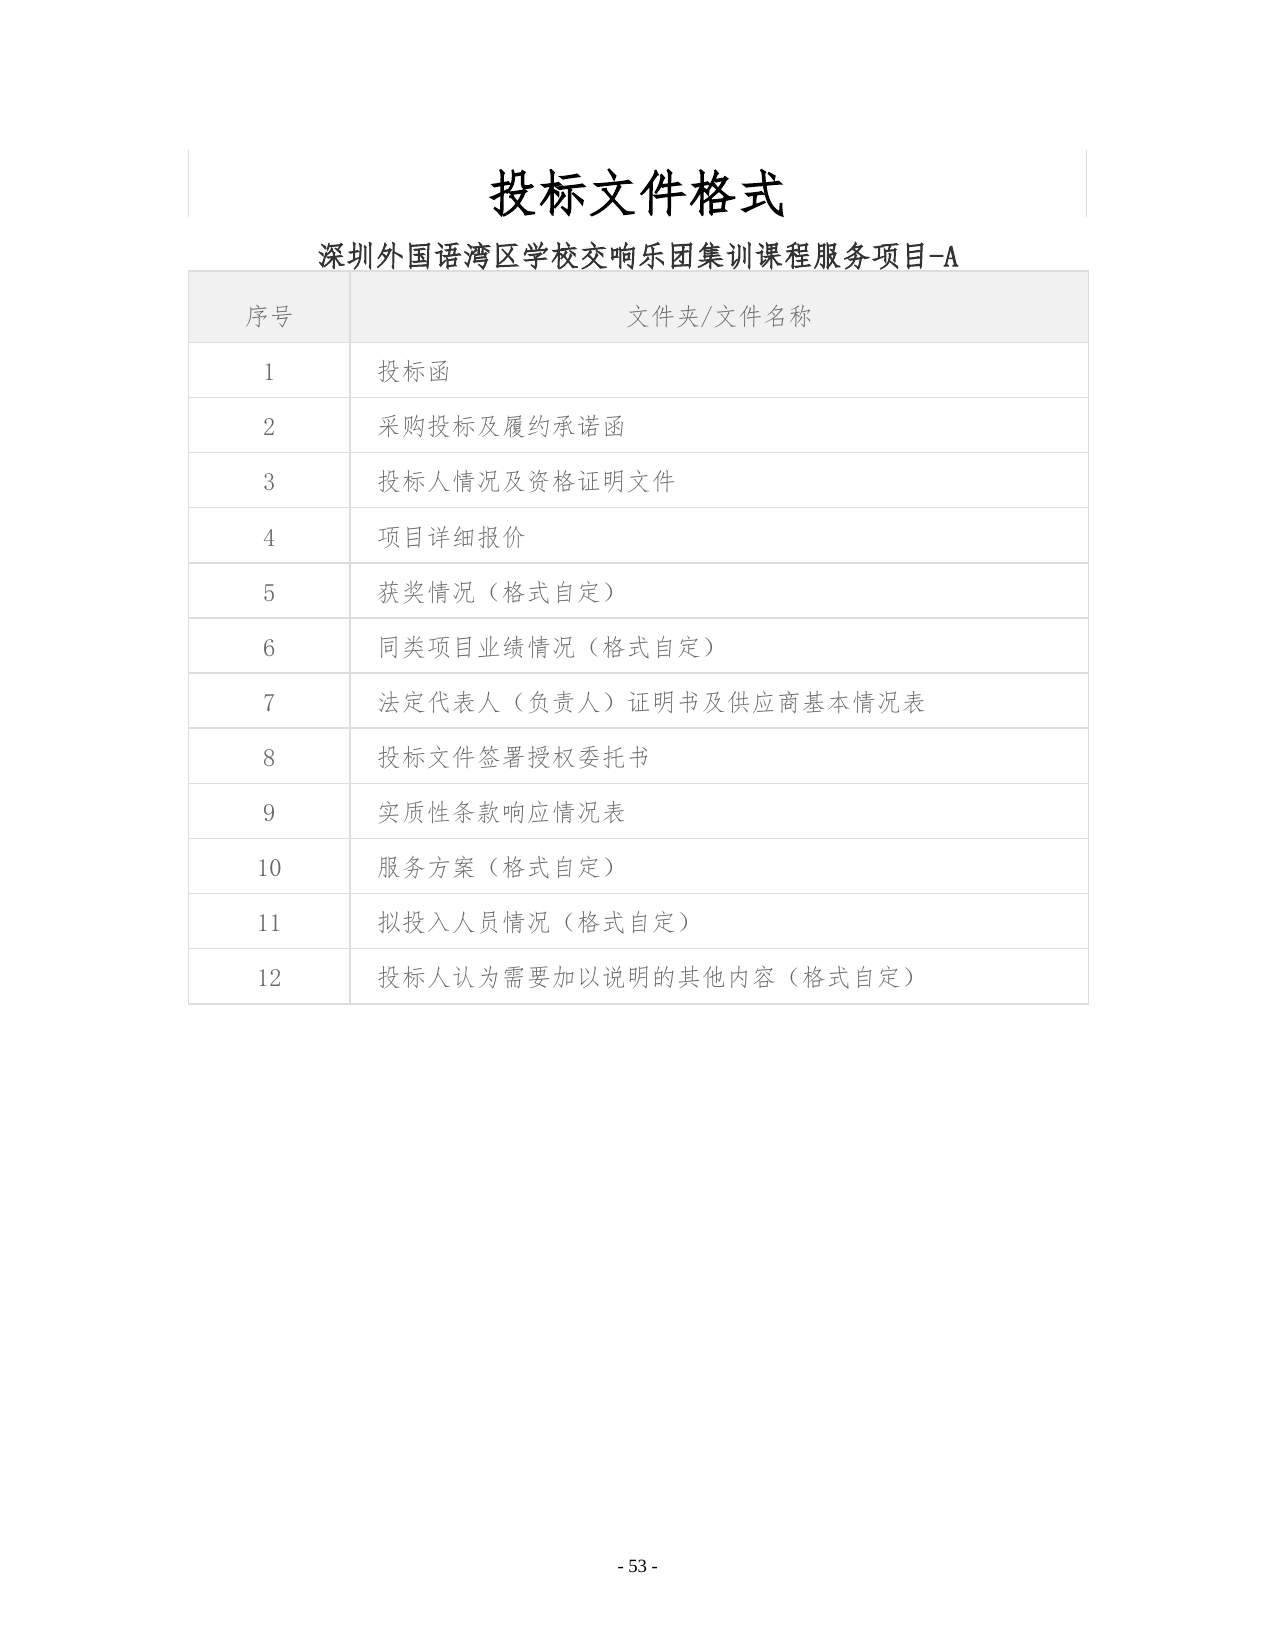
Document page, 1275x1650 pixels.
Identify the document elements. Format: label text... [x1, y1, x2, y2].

text 深圳外国语湾区学校交响乐团集训课程服务项目-A [189, 217, 1086, 270]
table_cell 11 [189, 894, 349, 948]
table_cell 12 [189, 949, 349, 1003]
table_cell 4 [189, 508, 349, 562]
table_cell 8 [189, 729, 349, 782]
table_cell 3 [189, 453, 349, 507]
table_cell 投标人认为需要加以说明的其他内容（格式自定） [351, 949, 1088, 1003]
table_cell 法定代表人（负责人）证明书及供应商基本情况表 [351, 674, 1088, 727]
table_cell 7 [189, 674, 349, 727]
table_cell 10 [189, 839, 349, 893]
table_cell 实质性条款响应情况表 [351, 784, 1088, 837]
table_header 文件夹/文件名称 [351, 272, 1088, 342]
table_cell 项目详细报价 [351, 508, 1088, 562]
table_cell 投标人情况及资格证明文件 [351, 453, 1088, 507]
table_cell 投标函 [351, 343, 1088, 397]
table_cell 2 [189, 398, 349, 452]
table_cell 5 [189, 564, 349, 617]
table_cell 1 [189, 343, 349, 397]
table_cell 服务方案（格式自定） [351, 839, 1088, 893]
table_header 序号 [189, 272, 349, 342]
table_cell 同类项目业绩情况（格式自定） [351, 619, 1088, 672]
table_cell 获奖情况（格式自定） [351, 564, 1088, 617]
table_cell 6 [189, 619, 349, 672]
table_cell 采购投标及履约承诺函 [351, 398, 1088, 452]
table_cell 9 [189, 784, 349, 837]
text 投标文件格式 [189, 150, 1086, 217]
table_cell 投标文件签署授权委托书 [351, 729, 1088, 782]
table_cell 拟投入人员情况（格式自定） [351, 894, 1088, 948]
